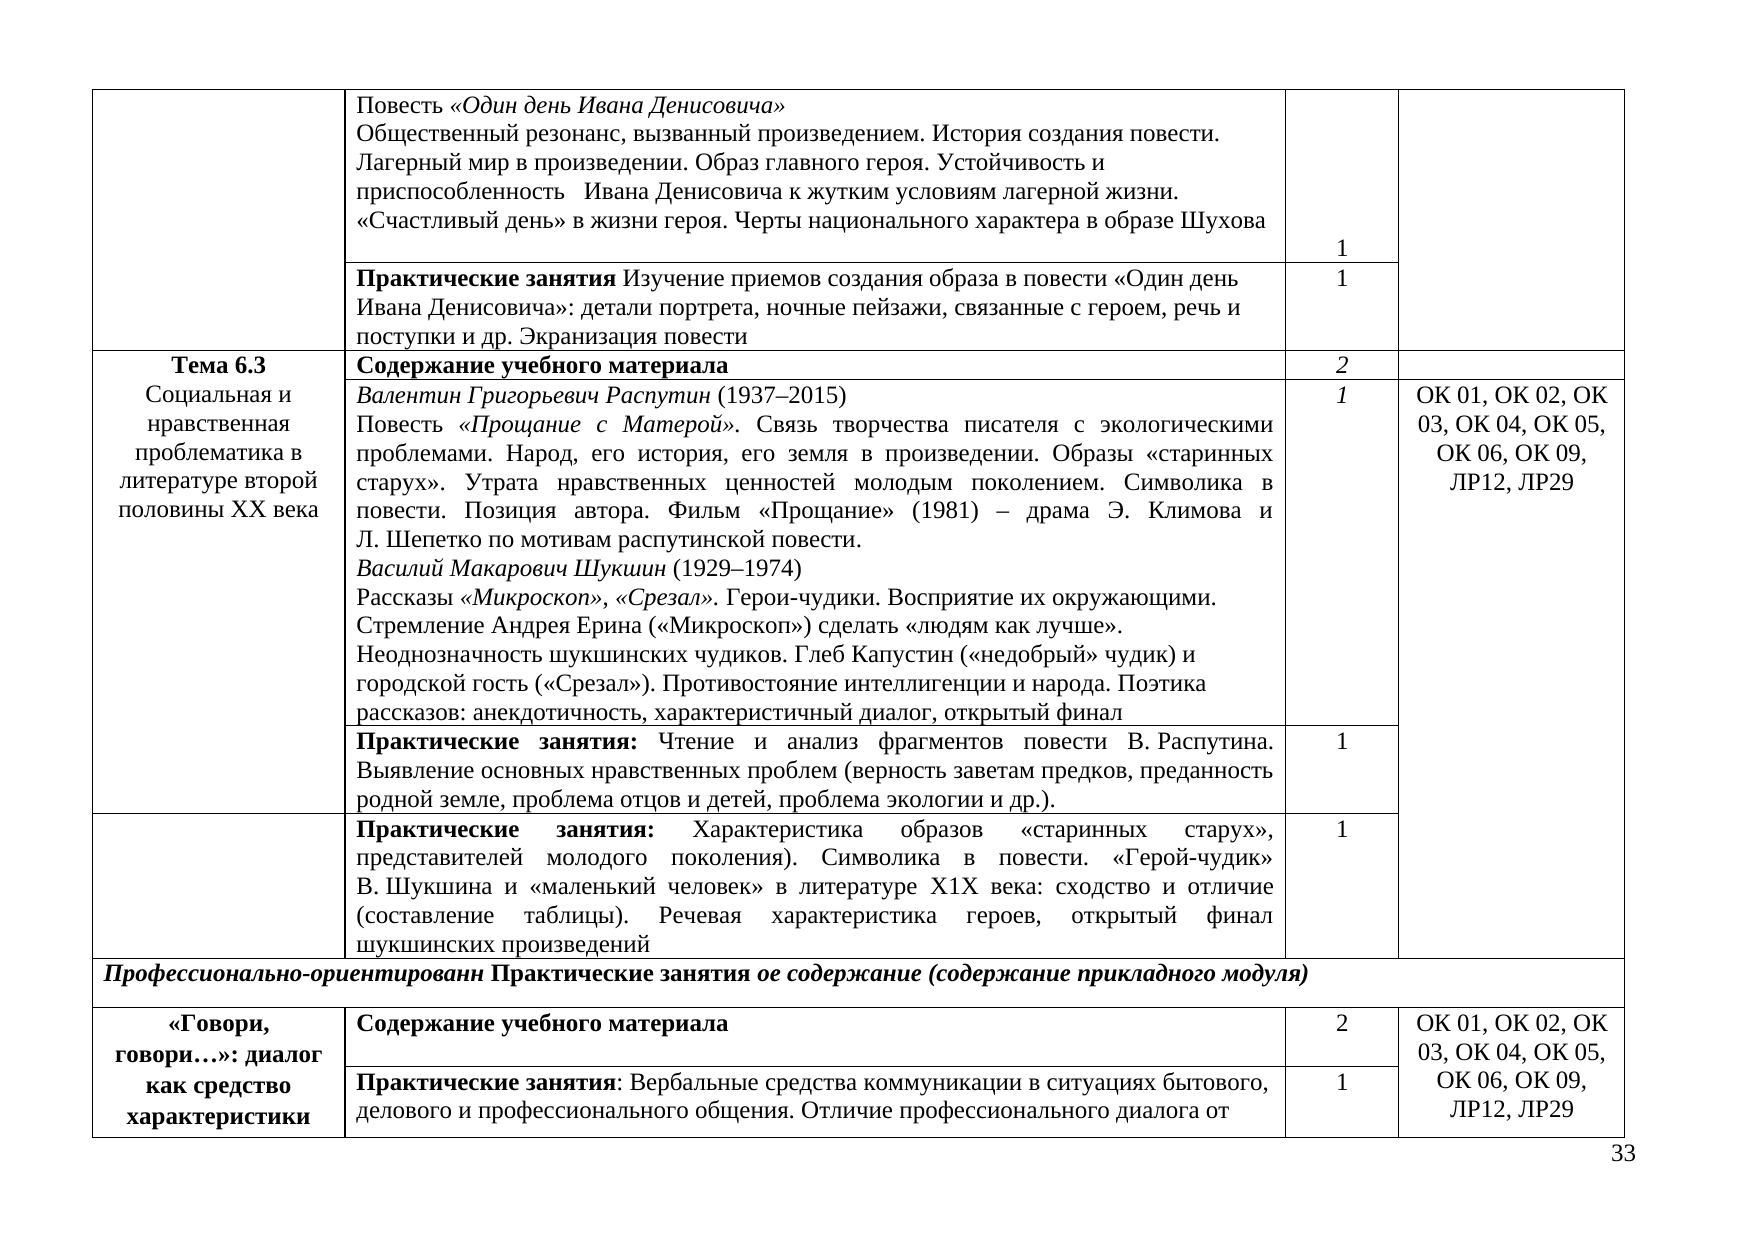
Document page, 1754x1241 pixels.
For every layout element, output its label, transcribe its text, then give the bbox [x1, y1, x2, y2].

table_cell 1 [1286, 814, 1398, 957]
table_cell [1399, 351, 1624, 379]
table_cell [346, 1067, 1285, 1137]
table_cell Практические занятия Изучение приемов создания образа в повести «Один день Ивана Денисовича»: детали портрета, ночные пейзажи, связанные с героем, речь и поступки и др. Экранизация повести [346, 263, 1285, 349]
table_cell 1 [1286, 726, 1398, 813]
table_cell Валентин Григорьевич Распутин (1937–2015) Повесть «Прощание с Матерой». Связь творчества писателя с экологическими проблемами. Народ, его история, его земля в произведении. Образы «старинных старух». Утрата нравственных ценностей молодым поколением. Символика в повести. Позиция автора. Фильм «Прощание» (1981) – драма Э. Климова и Л. Шепетко по мотивам распутинской повести. Василий Макарович Шукшин (1929–1974) Рассказы «Микроскоп», «Срезал». Герои-чудики. Восприятие их окружающими. Стремление Андрея Ерина («Микроскоп») сделать «людям как лучше». Неоднозначность шукшинских чудиков. Глеб Капустин («недобрый» чудик) и городской гость («Срезал»). Противостояние интеллигенции и народа. Поэтика рассказов: анекдотичность, характеристичный диалог, открытый финал [346, 380, 1285, 725]
table_cell 1 [1286, 90, 1398, 262]
table_cell Содержание учебного материала [346, 351, 1285, 379]
table_cell Содержание учебного материала [346, 1008, 1285, 1066]
table_cell Тема 6.3 Социальная и нравственная проблематика в литературе второй половины ХХ века [93, 351, 344, 813]
table_cell Практические занятия: Характеристика образов «старинных старух», представителей молодого поколения). Символика в повести. «Герой-чудик» В. Шукшина и «маленький человек» в литературе Х1Х века: сходство и отличие (составление таблицы). Речевая характеристика героев, открытый финал шукшинских произведений [346, 814, 1285, 957]
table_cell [346, 90, 1285, 262]
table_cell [1399, 90, 1624, 349]
table_cell ОК 01, ОК 02, ОК 03, ОК 04, ОК 05, ОК 06, ОК 09, ЛР12, ЛР29 ПК 1.1, ПК 1.6 [1399, 1008, 1624, 1137]
table_cell [93, 814, 344, 957]
table_cell 1 [1286, 263, 1398, 349]
table_cell ОК 01, ОК 02, ОК 03, ОК 04, ОК 05, ОК 06, ОК 09, ЛР12, ЛР29 [1399, 380, 1624, 957]
table_cell Профессионально-ориентированн Практические занятия ое содержание (содержание прикладного модуля) [93, 959, 1624, 1007]
table_cell 2 [1286, 1008, 1398, 1066]
table_cell 1 [1286, 380, 1398, 725]
table_cell 2 [1286, 351, 1398, 379]
table_cell «Говори, говори…»: диалог как средство характеристики человека [93, 1008, 344, 1137]
table_cell Практические занятия: Чтение и анализ фрагментов повести В. Распутина. Выявление основных нравственных проблем (верность заветам предков, преданность родной земле, проблема отцов и детей, проблема экологии и др.). [346, 726, 1285, 813]
table_cell 1 [1286, 1067, 1398, 1137]
